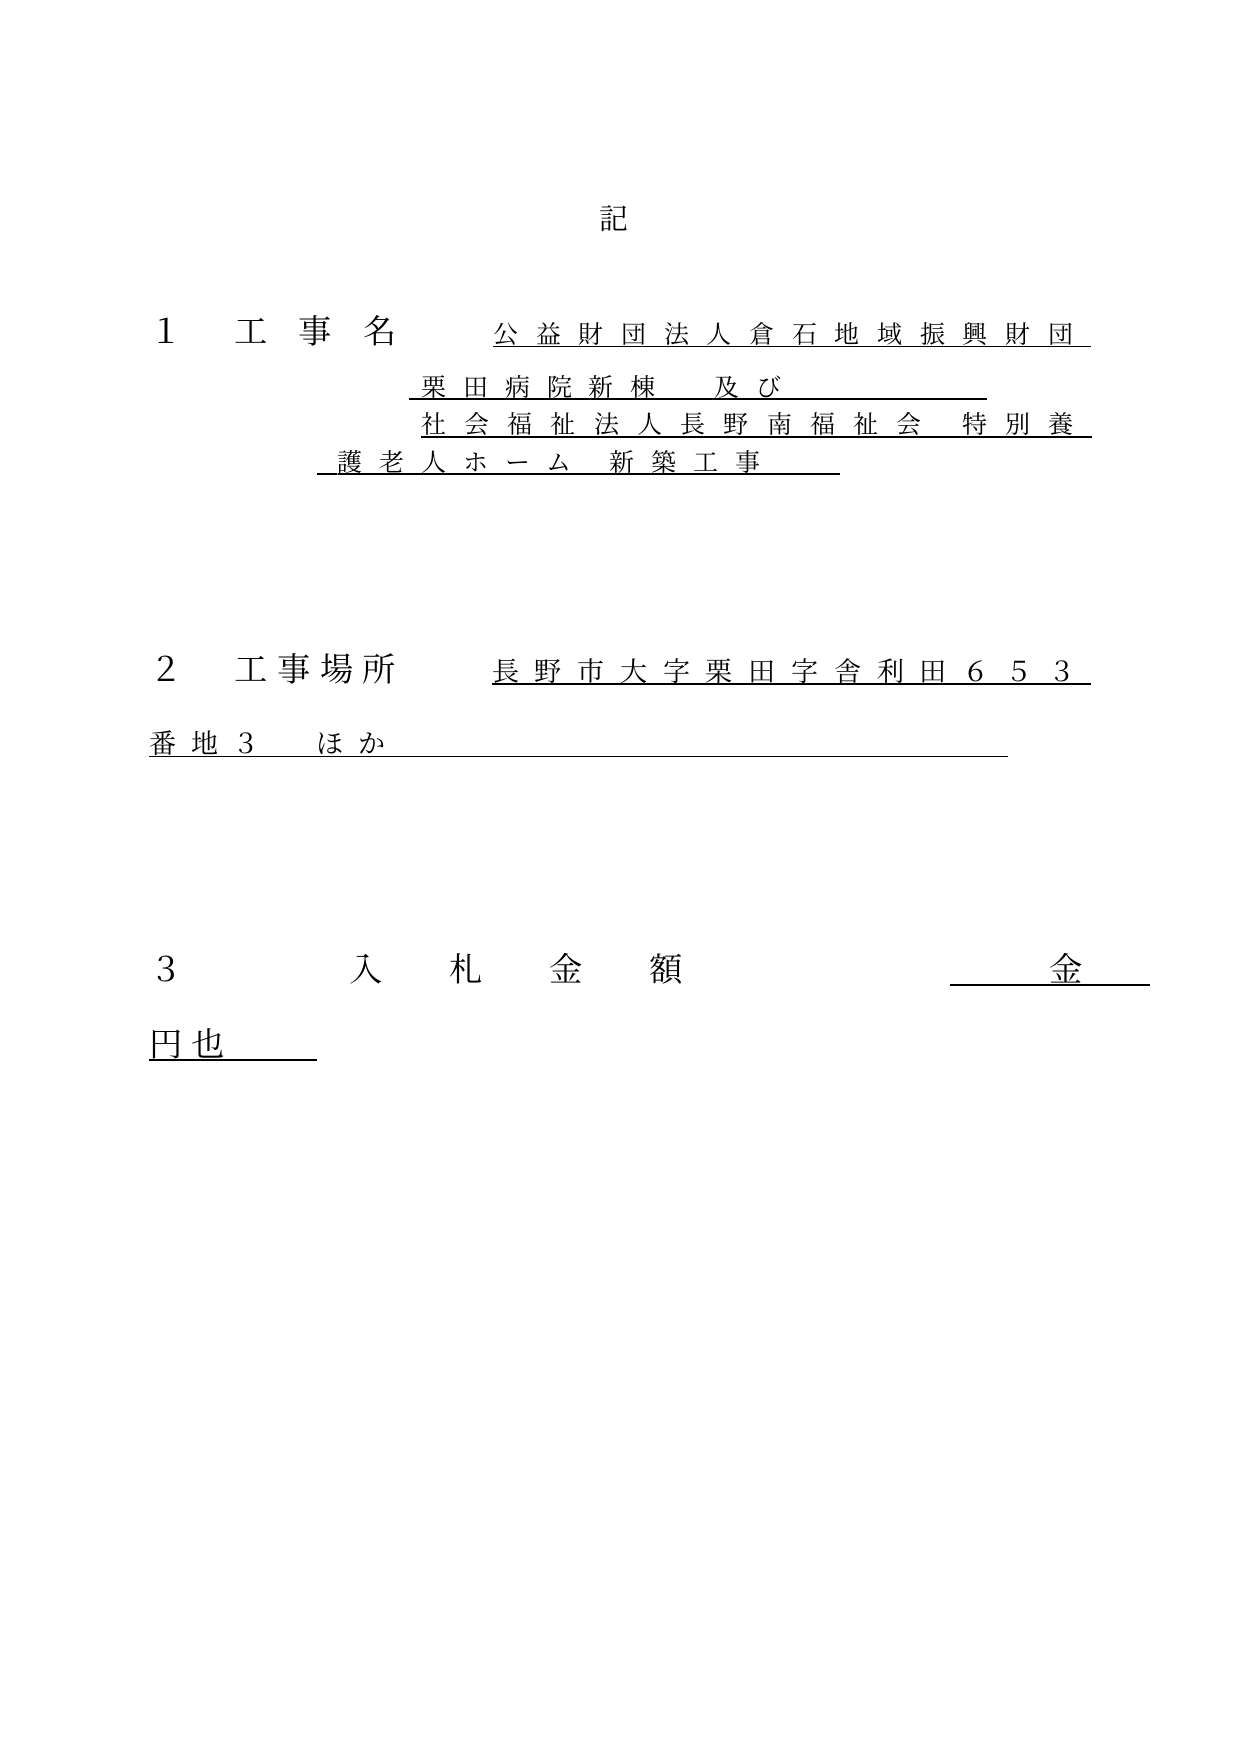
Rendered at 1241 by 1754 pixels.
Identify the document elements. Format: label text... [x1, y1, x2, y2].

text 記 [149, 179, 1091, 254]
text １ 工 事 名 公益財団法人倉石地域振興財団 栗田病院新棟 及び [149, 292, 1091, 404]
text 社会福祉法人長野南福祉会 特別養護老人ホーム 新築工事 [317, 404, 1091, 479]
text ２ 工事場所 長野市大字栗田字舎利田６５３番地３ ほか [149, 629, 1091, 779]
text ３ 入札金額 金 円也 [149, 929, 1091, 1079]
